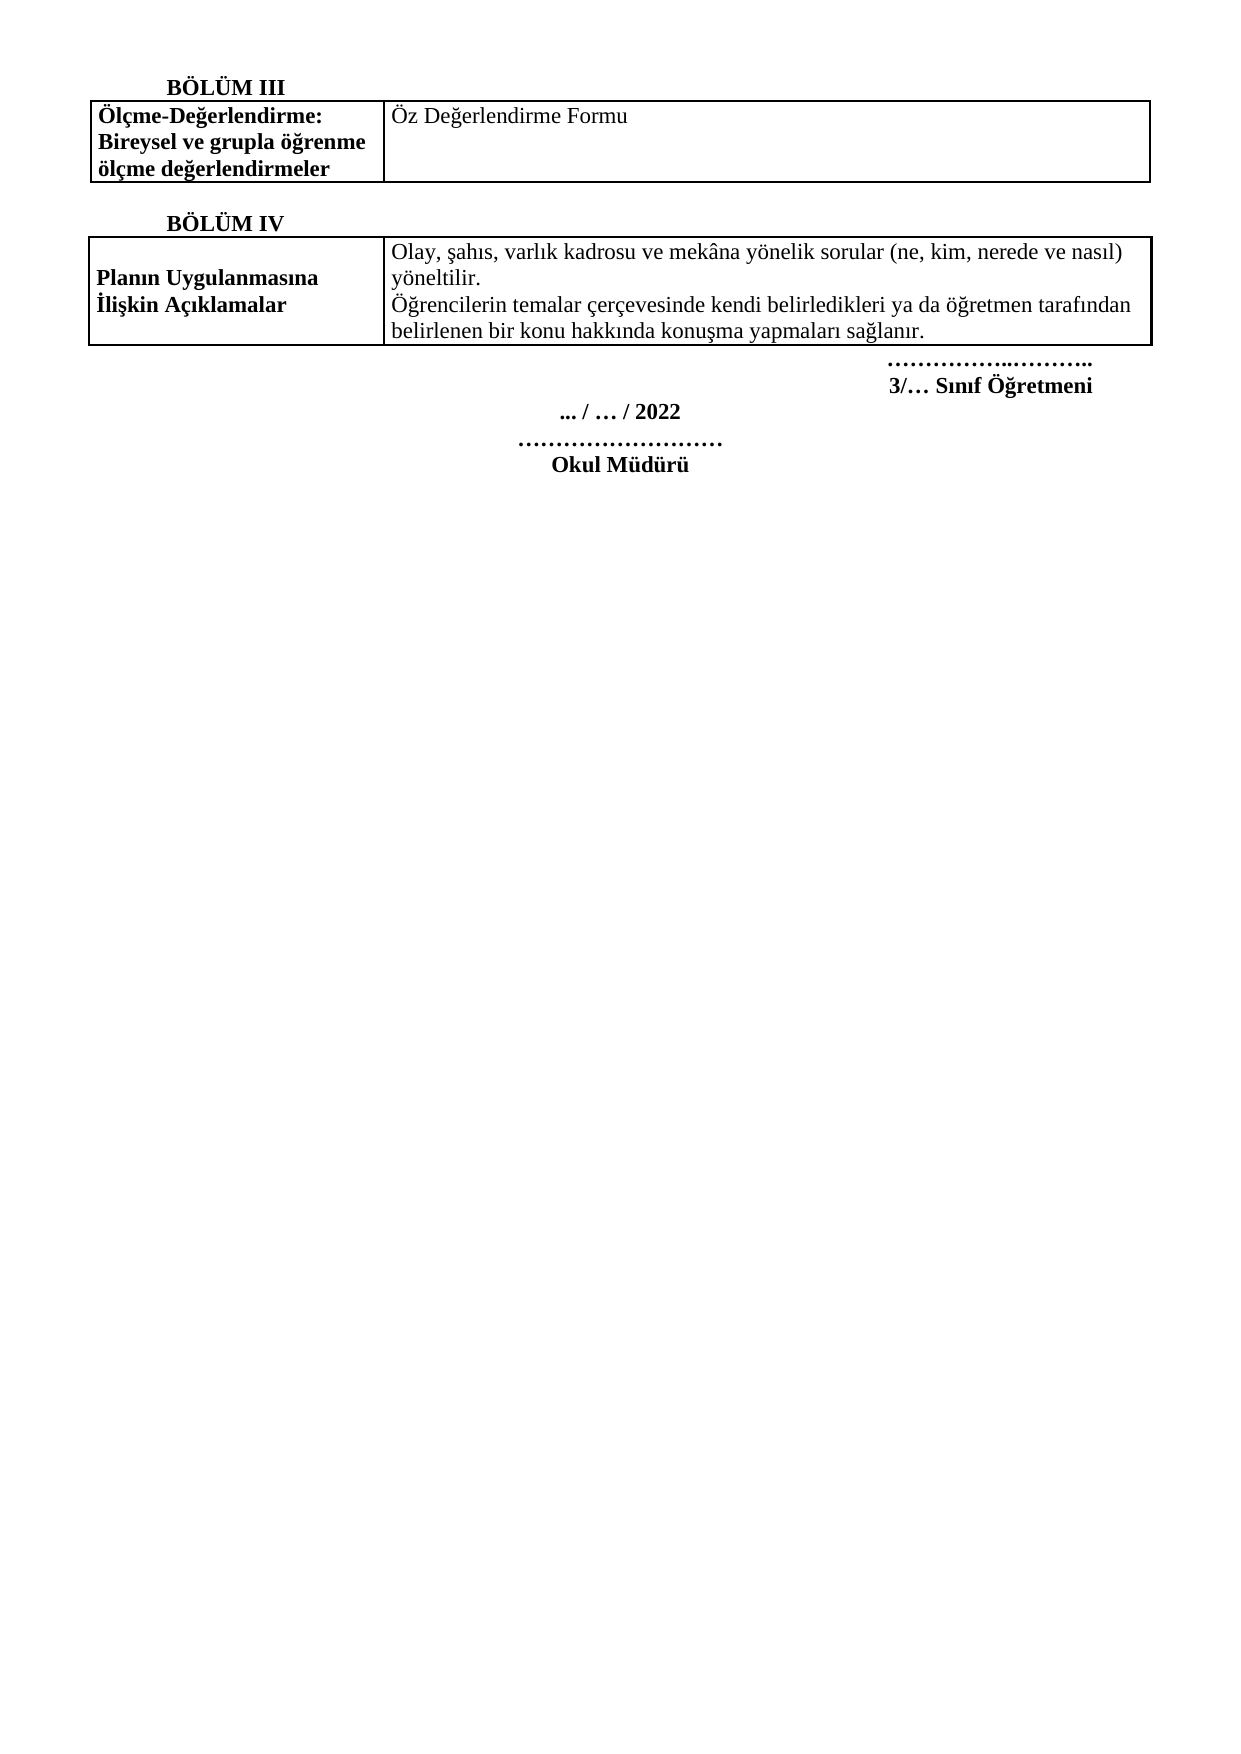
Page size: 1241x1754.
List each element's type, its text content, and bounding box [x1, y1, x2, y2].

text 3/… Sınıf Öğretmeni [148, 372, 1092, 398]
subtitle BÖLÜM III [148, 74, 1092, 100]
table_header Öz Değerlendirme Formu [385, 102, 1149, 181]
text ……………..……….. [148, 346, 1092, 372]
text ……………………… [148, 424, 1092, 451]
subtitle BÖLÜM IV [148, 209, 1092, 236]
text ... / … / 2022 [148, 398, 1092, 424]
table_header Planın Uygulanmasına İlişkin Açıklamalar [90, 238, 383, 343]
table_header Olay, şahıs, varlık kadrosu ve mekâna yönelik sorular (ne, kim, nerede ve nasıl) yöneltilir. Öğrencilerin temalar çerçevesinde kendi belirledikleri ya da öğretmen tarafından belirlenen bir konu hakkında konuşma yapmaları sağlanır. [385, 238, 1150, 343]
table_header Ölçme-Değerlendirme: Bireysel ve grupla öğrenme ölçme değerlendirmeler [92, 102, 383, 181]
text Okul Müdürü [148, 451, 1092, 477]
